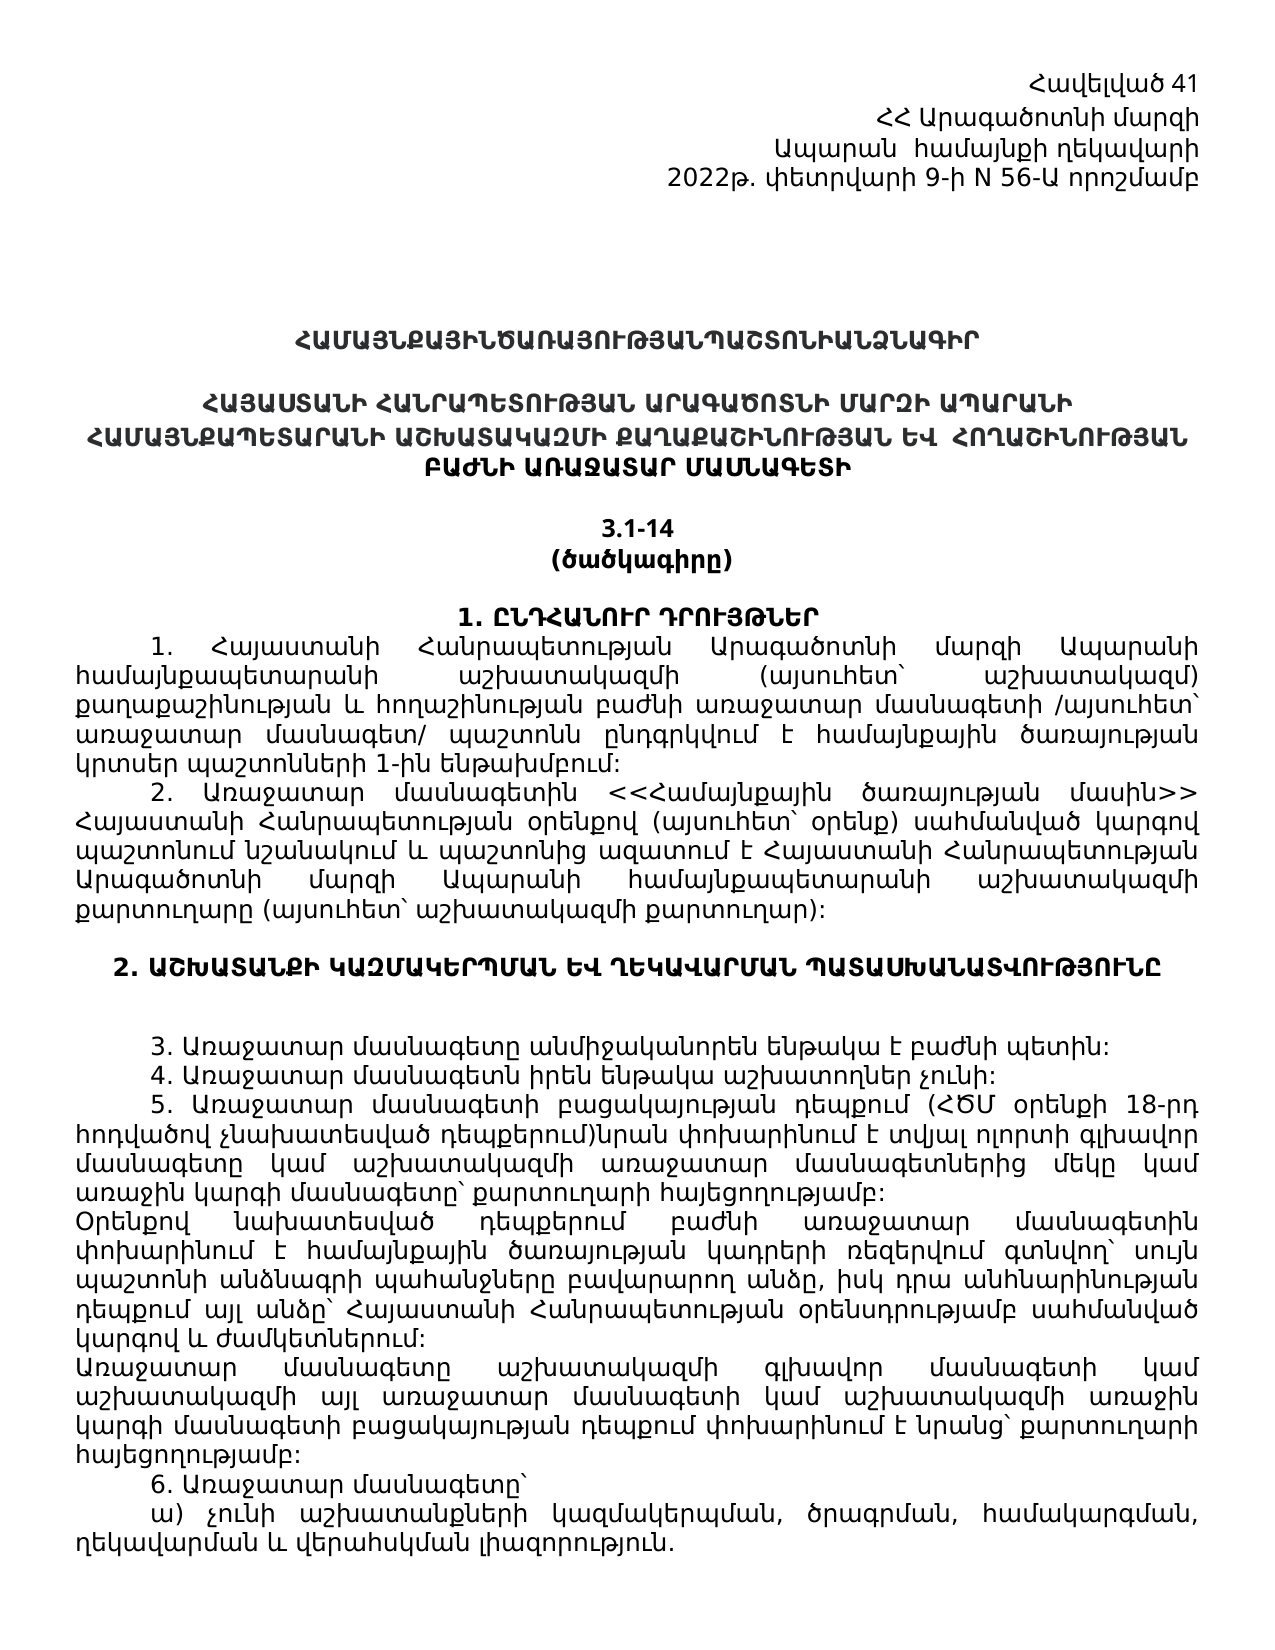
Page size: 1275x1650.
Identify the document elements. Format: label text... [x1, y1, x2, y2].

text 1. ԸՆԴՀԱՆՈՒՐ ԴՐՈՒՅԹՆԵՐ [75, 574, 1200, 632]
text ՀԱՄԱՅՆՔԱՅԻՆԾԱՌԱՅՈՒԹՅԱՆՊԱՇՏՈՆԻԱՆՁՆԱԳԻՐ [75, 322, 1200, 356]
text 5. Առաջատար մասնագետի բացակայության դեպքում (ՀԾՄ օրենքի 18-րդ հոդվածով չնախատեսված դեպքերում)նրան փոխարինում է տվյալ ոլորտի գլխավոր մասնագետը կամ աշխատակազմի առաջատար մասնագետներից մեկը կամ առաջին կարգի մասնագետը՝ քարտուղարի հայեցողությամբ: Օրենքով նախատեսված դեպքերում բաժնի առաջատար մասնագետին փոխարինում է համայնքային ծառայության կադրերի ռեզերվում գտնվող՝ սույն պաշտոնի անձնագրի պահանջները բավարարող անձը, իսկ դրա անհնարինության դեպքում այլ անձը՝ Հայաստանի Հանրապետության օրենսդրությամբ սահմանված կարգով և ժամկետներում: Առաջատար մասնագետը աշխատակազմի գլխավոր մասնագետի կամ աշխատակազմի այլ առաջատար մասնագետի կամ աշխատակազմի առաջին կարգի մասնագետի բացակայության դեպքում փոխարինում է նրանց՝ քարտուղարի հայեցողությամբ: [75, 1091, 1200, 1470]
text 6. Առաջատար մասնագետը՝ [75, 1470, 1200, 1499]
text 2. Առաջատար մասնագետին <<Համայնքային ծառայության մասին>> Հայաստանի Հանրապետության օրենքով (այսուհետ՝ օրենք) սահմանված կարգով պաշտոնում նշանակում և պաշտոնից ազատում է Հայաստանի Հանրապետության Արագածոտնի մարզի Ապարանի համայնքապետարանի աշխատակազմի քարտուղարը (այսուհետ՝ աշխատակազմի քարտուղար): [75, 778, 1200, 924]
text (ծածկագիրը) [75, 545, 1200, 574]
text 3. Առաջատար մասնագետը անմիջականորեն ենթակա է բաժնի պետին: [150, 1003, 1200, 1062]
text ՀԱՄԱՅՆՔԱՊԵՏԱՐԱՆԻ ԱՇԽԱՏԱԿԱԶՄԻ ՔԱՂԱՔԱՇԻՆՈՒԹՅԱՆ ԵՎ ՀՈՂԱՇԻՆՈՒԹՅԱՆ ԲԱԺՆԻ ԱՌԱՋԱՏԱՐ ՄԱՍՆԱԳԵՏԻ [75, 419, 1200, 511]
text ՀԱՅԱՍՏԱՆԻ ՀԱՆՐԱՊԵՏՈՒԹՅԱՆ ԱՐԱԳԱԾՈՏՆԻ ՄԱՐԶԻ ԱՊԱՐԱՆԻ [75, 386, 1200, 419]
text Հավելված 41 [150, 66, 1200, 100]
text 4. Առաջատար մասնագետն իրեն ենթակա աշխատողներ չունի: [75, 1062, 1200, 1091]
text 3.1-14 [75, 511, 1200, 545]
text ՀՀ Արագածոտնի մարզի [150, 100, 1200, 134]
text 2. ԱՇԽԱՏԱՆՔԻ ԿԱԶՄԱԿԵՐՊՄԱՆ ԵՎ ՂԵԿԱՎԱՐՄԱՆ ՊԱՏԱՍԽԱՆԱՏՎՈՒԹՅՈՒՆԸ [75, 953, 1200, 982]
text 1. Հայաստանի Հանրապետության Արագածոտնի մարզի Ապարանի համայնքապետարանի աշխատակազմի (այսուհետ՝ աշխատակազմ) քաղաքաշինության և հողաշինության բաժնի առաջատար մասնագետի /այսուհետ՝ առաջատար մասնագետ/ պաշտոնն ընդգրկվում է համայնքային ծառայության կրտսեր պաշտոնների 1-ին ենթախմբում: [75, 632, 1200, 778]
text Ապարան համայնքի ղեկավարի 2022թ. փետրվարի 9-ի N 56-Ա որոշմամբ [150, 134, 1200, 192]
text ա) չունի աշխատանքների կազմակերպման, ծրագրման, համակարգման, ղեկավարման և վերահսկման լիազորություն. [75, 1499, 1200, 1557]
